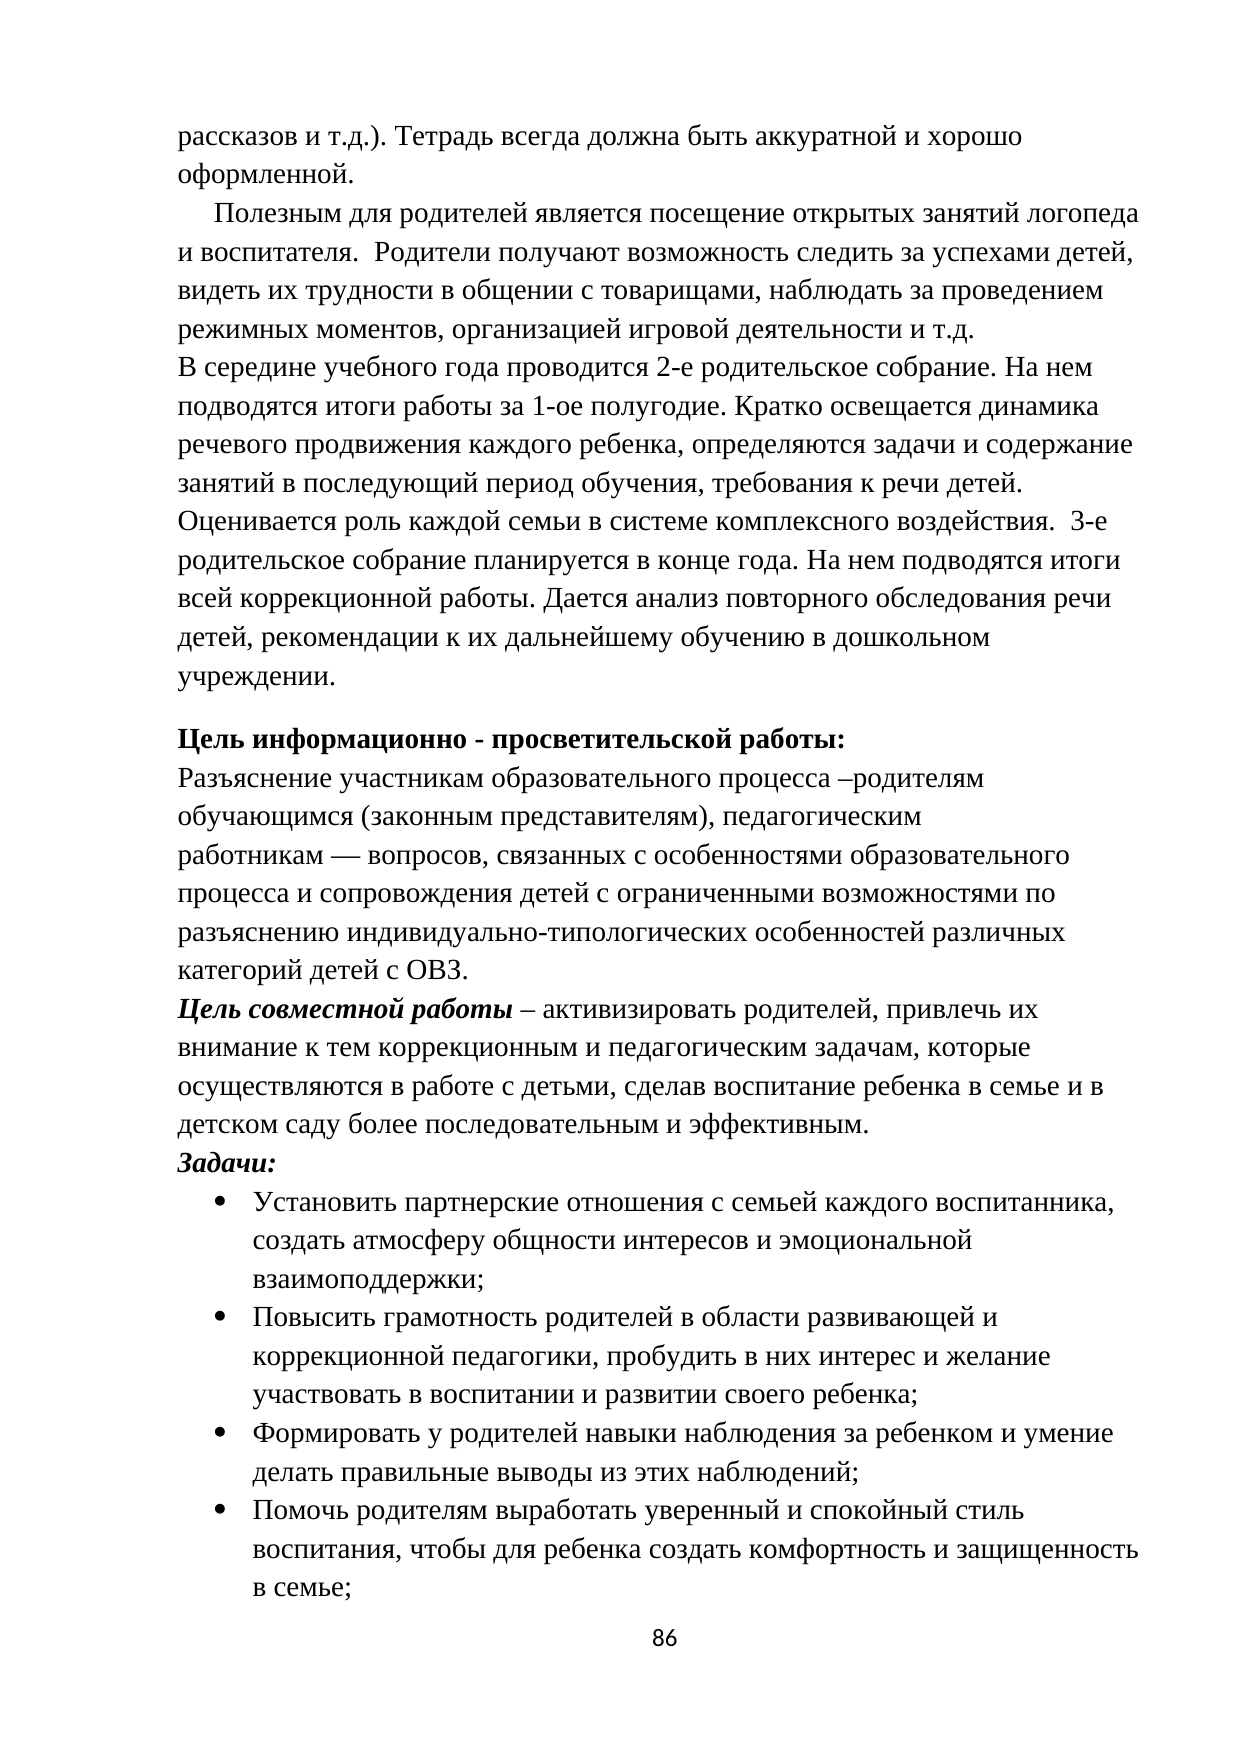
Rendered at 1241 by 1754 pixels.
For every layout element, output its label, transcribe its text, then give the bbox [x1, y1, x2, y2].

text Разъяснение участникам образовательного процесса –родителям обучающимся (законным представителям), педагогическим [177, 760, 1152, 832]
text Задачи: [177, 1145, 1152, 1179]
list Установить партнерские отношения с семьей каждого воспитанника, создать атмосферу общности интересов и эмоциональной взаимоподдержки; [215, 1184, 1152, 1294]
list Повысить грамотность родителей в области развивающей и коррекционной педагогики, пробудить в них интерес и желание участвовать в воспитании и развитии своего ребенка; [215, 1299, 1152, 1410]
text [177, 118, 1152, 691]
list Помочь родителям выработать уверенный и спокойный стиль воспитания, чтобы для ребенка создать комфортность и защищенность в семье; [215, 1492, 1152, 1603]
text работникам — вопросов, связанных с особенностями образовательного процесса и сопровождения детей с ограниченными возможностями по разъяснению индивидуально-типологических особенностей различных категорий детей с ОВЗ. [177, 837, 1152, 986]
text Цель совместной работы – активизировать родителей, привлечь их внимание к тем коррекционным и педагогическим задачам, которые осуществляются в работе с детьми, сделав воспитание ребенка в семье и в детском саду более последовательным и эффективным. [177, 991, 1152, 1140]
list Формировать у родителей навыки наблюдения за ребенком и умение делать правильные выводы из этих наблюдений; [215, 1415, 1152, 1487]
text Цель информационно - просветительской работы: [177, 721, 1152, 755]
